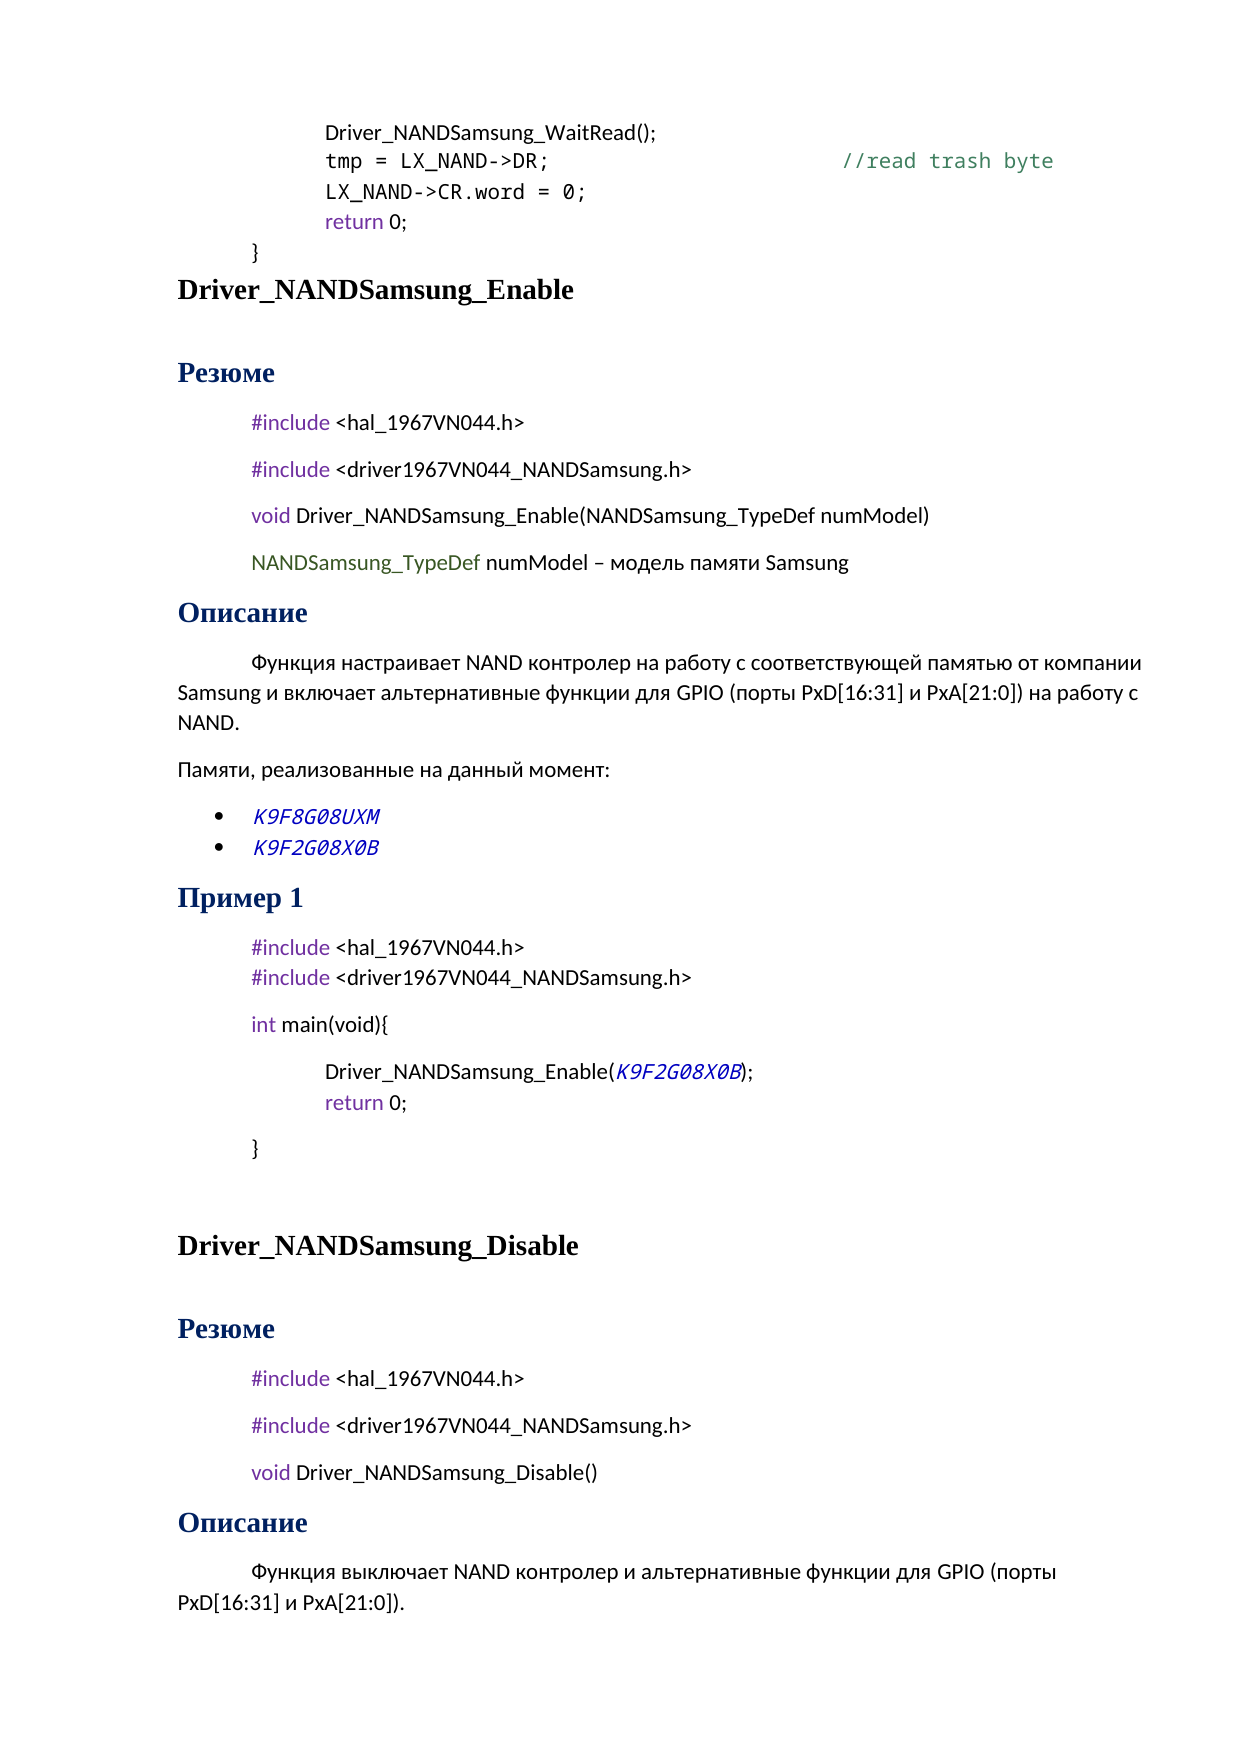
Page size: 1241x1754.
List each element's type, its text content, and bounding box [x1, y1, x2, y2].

text } [177, 238, 1152, 266]
text #include <hal_1967VN044.h> [177, 1364, 1152, 1392]
text Резюме [177, 1311, 1152, 1345]
list K9F2G08X0B [215, 833, 1152, 861]
list K9F8G08UXM [215, 802, 1152, 831]
subtitle Driver_NANDSamsung_Enable [177, 272, 1152, 306]
text void Driver_NANDSamsung_Enable(NANDSamsung_TypeDef numModel) [177, 502, 1152, 529]
text #include <driver1967VN044_NANDSamsung.h> [177, 455, 1152, 483]
text return 0; [177, 1088, 1152, 1116]
text Памяти, реализованные на данный момент: [177, 755, 1152, 783]
text #include <hal_1967VN044.h> [177, 408, 1152, 436]
text NANDSamsung_TypeDef numModel – модель памяти Samsung [177, 548, 1152, 576]
text #include <hal_1967VN044.h> [177, 933, 1152, 961]
text Описание [177, 595, 1152, 629]
text } [177, 1134, 1152, 1162]
text Резюме [177, 355, 1152, 388]
text LX_NAND->CR.word = 0; [177, 177, 1152, 205]
text Функция выключает NAND контролер и альтернативные функции для GPIO (порты PxD[16:31] и PxA[21:0]). [177, 1557, 1152, 1616]
text Функция настраивает NAND контролер на работу с соответствующей памятью от компании Samsung и включает альтернативные функции для GPIO (порты PxD[16:31] и PxA[21:0]) на работу с NAND. [177, 648, 1152, 737]
text return 0; [177, 207, 1152, 235]
text tmp = LX_NAND->DR; //read trash byte [177, 146, 1152, 174]
text void Driver_NANDSamsung_Disable() [177, 1458, 1152, 1486]
text Пример 1 [177, 880, 1152, 914]
list Driver_NANDSamsung_Enable(K9F2G08X0B); [252, 1057, 1152, 1085]
subtitle Driver_NANDSamsung_Disable [177, 1228, 1152, 1262]
text #include <driver1967VN044_NANDSamsung.h> [177, 963, 1152, 991]
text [177, 1411, 1152, 1439]
text Driver_NANDSamsung_WaitRead(); [177, 118, 1152, 146]
text Описание [177, 1505, 1152, 1538]
text int main(void){ [177, 1010, 1152, 1038]
